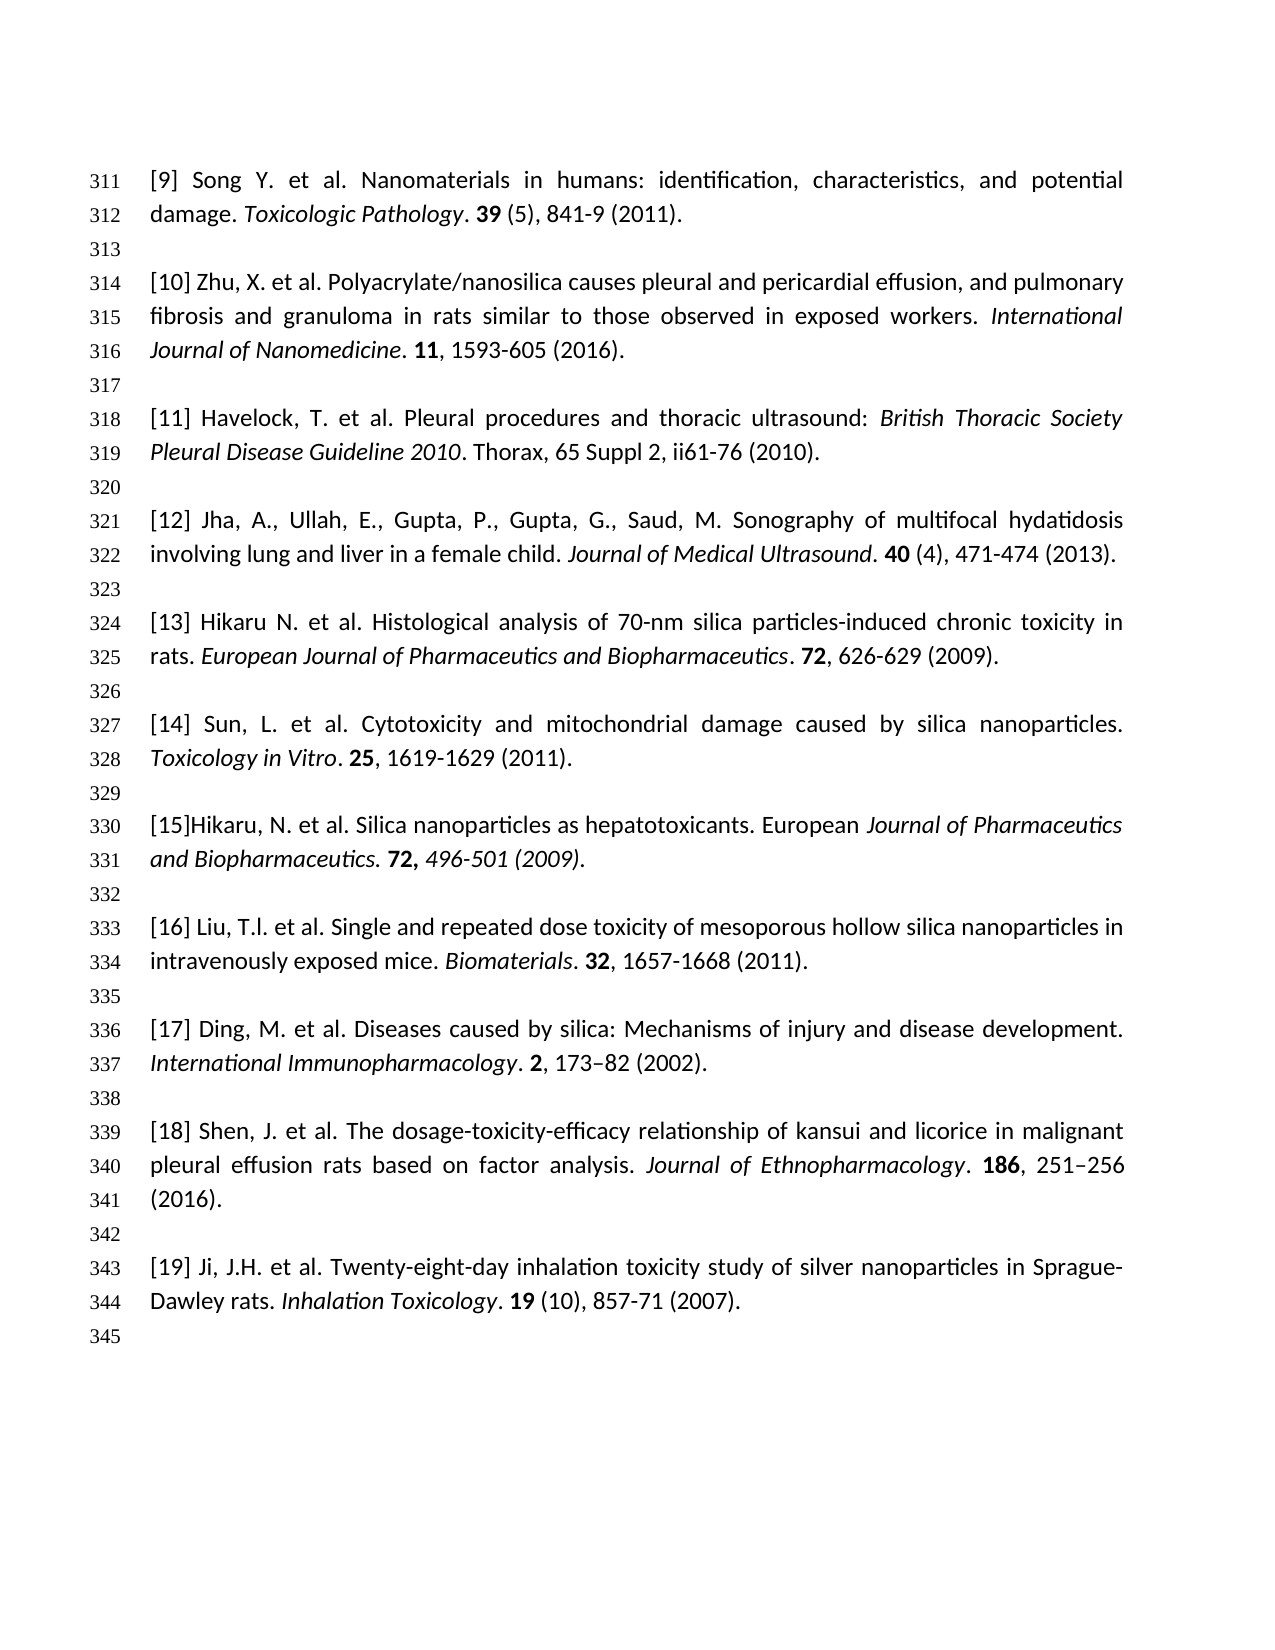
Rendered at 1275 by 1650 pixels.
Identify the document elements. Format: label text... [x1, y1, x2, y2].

text [19] Ji, J.H. et al. Twenty-eight-day inhalation toxicity study of silver nanoparticles in Sprague-Dawley rats. Inhalation Toxicology. 19 (10), 857-71 (2007). [150, 1249, 1125, 1317]
text [17] Ding, M. et al. Diseases caused by silica: Mechanisms of injury and disease development. International Immunopharmacology. 2, 173–82 (2002). [150, 1012, 1125, 1080]
text [10] Zhu, X. et al. Polyacrylate/nanosilica causes pleural and pericardial effusion, and pulmonary fibrosis and granuloma in rats similar to those observed in exposed workers. International Journal of Nanomedicine. 11, 1593-605 (2016). [150, 265, 1125, 367]
text [18] Shen, J. et al. The dosage-toxicity-efficacy relationship of kansui and licorice in malignant pleural effusion rats based on factor analysis. Journal of Ethnopharmacology. 186, 251–256 (2016). [150, 1114, 1125, 1216]
text [16] Liu, T.l. et al. Single and repeated dose toxicity of mesoporous hollow silica nanoparticles in intravenously exposed mice. Biomaterials. 32, 1657-1668 (2011). [150, 910, 1125, 978]
text [11] Havelock, T. et al. Pleural procedures and thoracic ultrasound: British Thoracic Society Pleural Disease Guideline 2010. Thorax, 65 Suppl 2, ii61-76 (2010). [150, 401, 1125, 468]
text [13] Hikaru N. et al. Histological analysis of 70-nm silica particles-induced chronic toxicity in rats. European Journal of Pharmaceutics and Biopharmaceutics. 72, 626-629 (2009). [150, 604, 1125, 672]
text [14] Sun, L. et al. Cytotoxicity and mitochondrial damage caused by silica nanoparticles. Toxicology in Vitro. 25, 1619-1629 (2011). [150, 706, 1125, 774]
text [12] Jha, A., Ullah, E., Gupta, P., Gupta, G., Saud, M. Sonography of multifocal hydatidosis involving lung and liver in a female child. Journal of Medical Ultrasound. 40 (4), 471-474 (2013). [150, 502, 1125, 570]
text [9] Song Y. et al. Nanomaterials in humans: identification, characteristics, and potential damage. Toxicologic Pathology. 39 (5), 841-9 (2011). [150, 163, 1125, 231]
text [15]Hikaru, N. et al. Silica nanoparticles as hepatotoxicants. European Journal of Pharmaceutics and Biopharmaceutics. 72, 496-501 (2009). [150, 808, 1125, 876]
